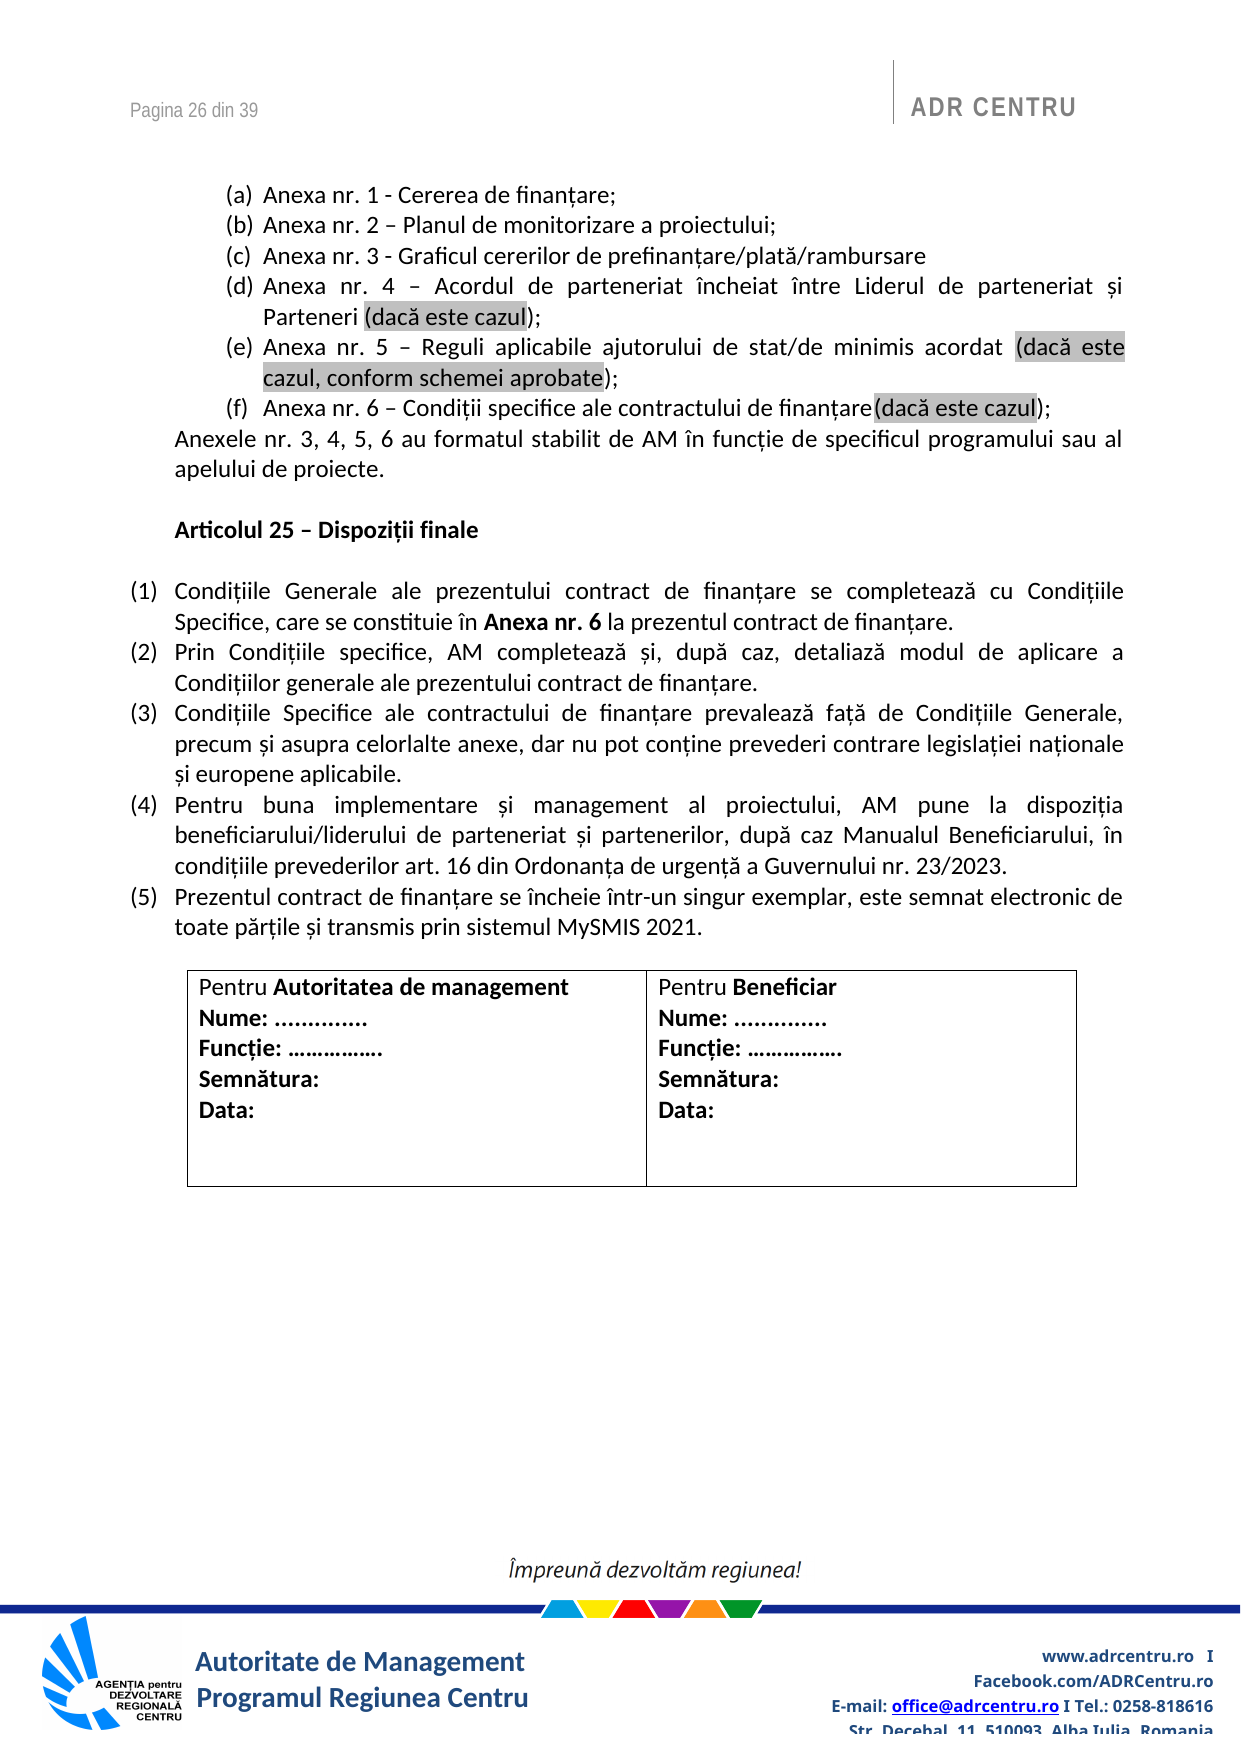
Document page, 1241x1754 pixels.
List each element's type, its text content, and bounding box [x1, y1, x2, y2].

list Condițiile Specifice ale contractului de finanțare prevalează față de Condițiile Generale, precum și asupra celorlalte anexe, dar nu pot conține prevederi contrare legislației naționale și europene aplicabile. [130, 698, 1125, 789]
picture [574, 1600, 1241, 1618]
table_header Pentru Beneficiar Nume: .............. Funcţie: ……………. Semnătura: Data: [647, 971, 1076, 1186]
text Anexele nr. 3, 4, 5, 6 au formatul stabilit de AM în funcție de specificul programului sau al apelului de proiecte. [174, 423, 1125, 484]
picture [495, 1556, 814, 1583]
list Anexa nr. 4 – Acordul de parteneriat încheiat între Liderul de parteneriat și Parteneri (dacă este cazul); [225, 270, 1125, 331]
list Anexa nr. 2 – Planul de monitorizare a proiectului; [225, 209, 1125, 240]
list Pentru buna implementare și management al proiectului, AM pune la dispoziția beneficiarului/liderului de parteneriat și partenerilor, după caz Manualul Beneficiarului, în condițiile prevederilor art. 16 din Ordonanța de urgență a Guvernului nr. 23/2023. [130, 789, 1125, 881]
list Prezentul contract de finanțare se încheie într-un singur exemplar, este semnat electronic de toate părțile și transmis prin sistemul MySMIS 2021. [130, 881, 1125, 942]
list Anexa nr. 3 - Graficul cererilor de prefinanțare/plată/rambursare [225, 240, 1125, 270]
list Anexa nr. 1 - Cererea de finanțare; [225, 179, 1117, 209]
list Anexa nr. 5 – Reguli aplicabile ajutorului de stat/de minimis acordat (dacă este cazul, conform schemei aprobate); [225, 331, 1125, 392]
table_header Pentru Autoritatea de management Nume: .............. Funcţie: ……………. Semnătura: Data: [188, 971, 646, 1186]
text Articolul 25 – Dispoziții finale [174, 514, 1125, 545]
list Condițiile Generale ale prezentului contract de finanțare se completează cu Condițiile Specifice, care se constituie în Anexa nr. 6 la prezentul contract de finanțare. [130, 576, 1125, 637]
list Anexa nr. 6 – Condiții specifice ale contractului de finanțare(dacă este cazul); [225, 392, 1125, 423]
list Prin Condițiile specifice, AM completează și, după caz, detaliază modul de aplicare a Condițiilor generale ale prezentului contract de finanțare. [130, 637, 1125, 698]
picture [0, 1600, 550, 1730]
